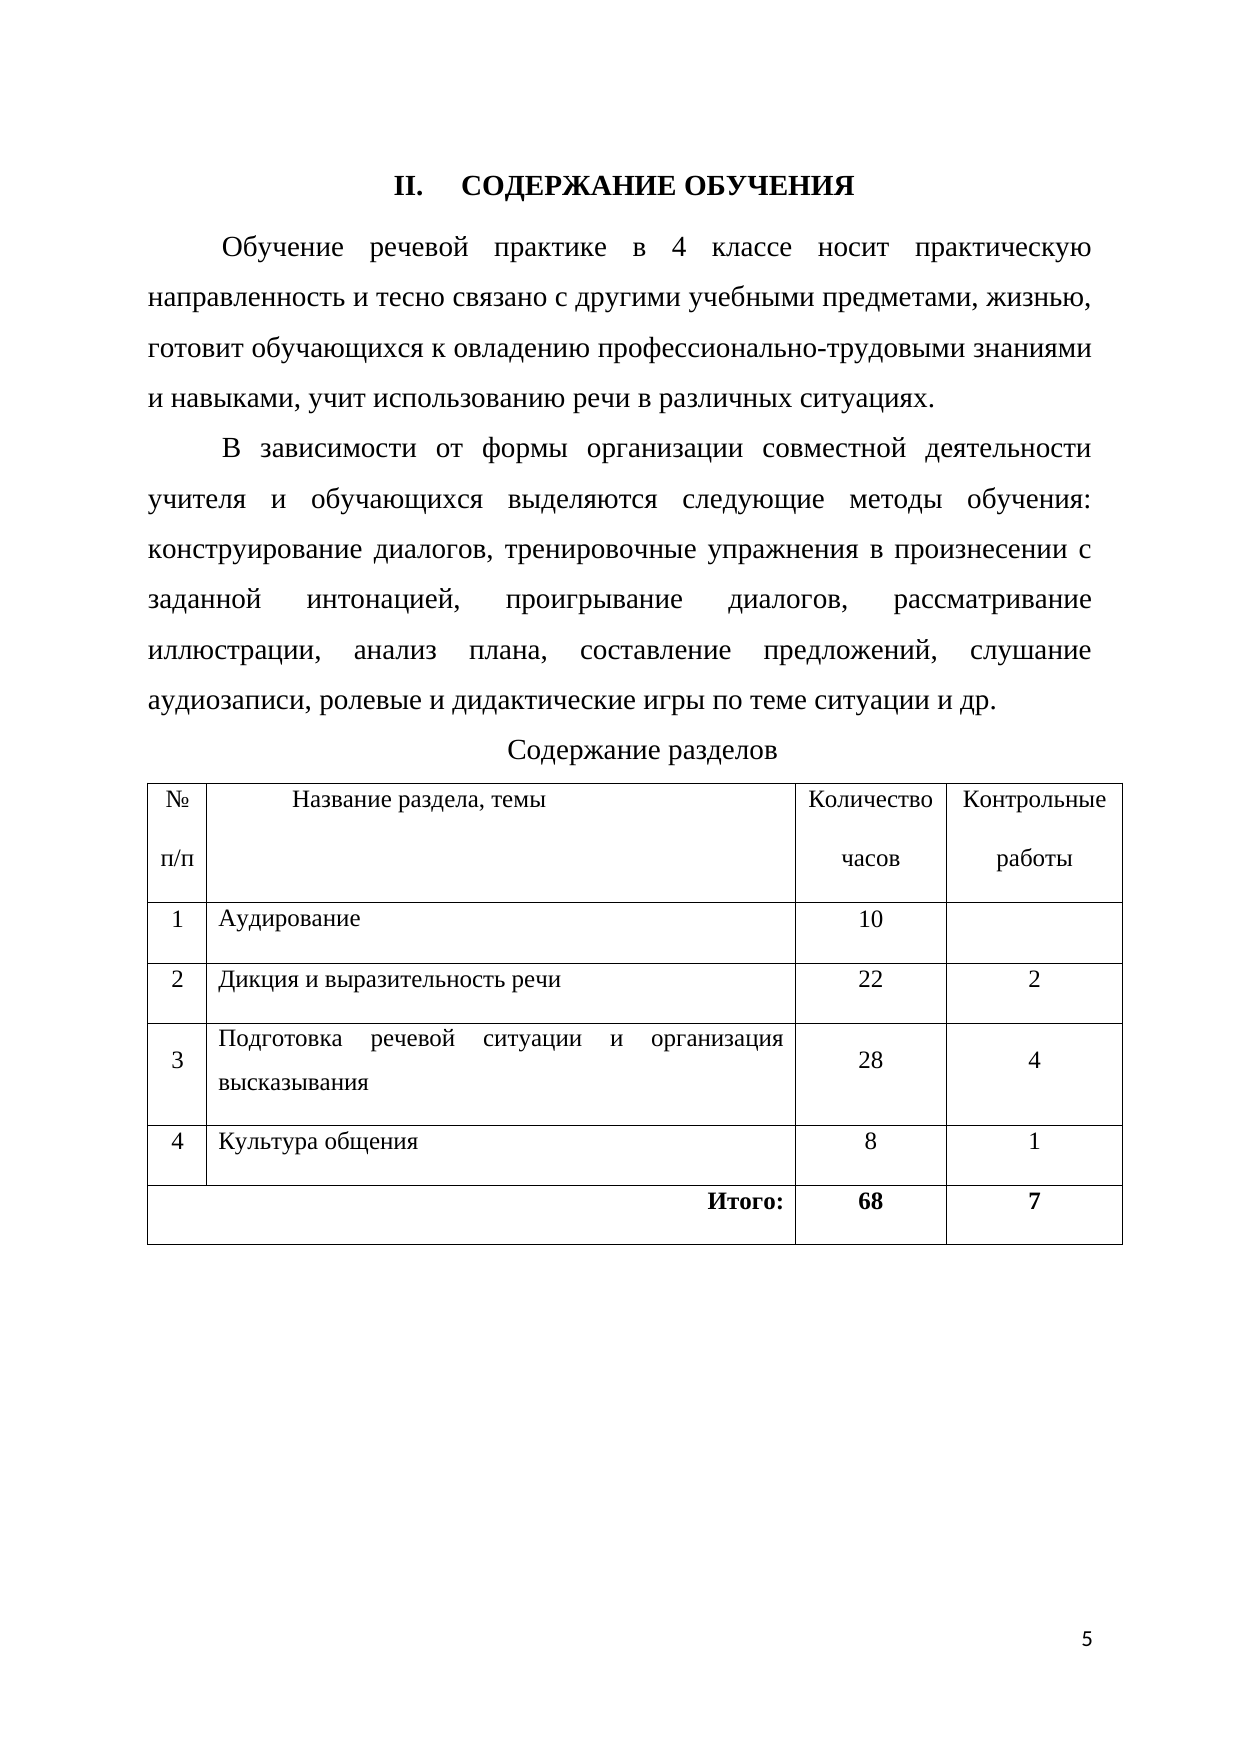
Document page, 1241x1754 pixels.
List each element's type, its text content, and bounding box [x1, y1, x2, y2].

table_cell Итого: [148, 1186, 795, 1244]
table_cell 28 [796, 1024, 946, 1125]
table_header № п/п [148, 784, 206, 902]
table_cell 2 [947, 964, 1122, 1022]
table_cell 7 [947, 1186, 1122, 1244]
text Обучение речевой практике в 4 классе носит практическую направленность и тесно связано с другими учебными предметами, жизнью, готовит обучающихся к овладению профессионально-трудовыми знаниями и навыками, учит использованию речи в различных ситуациях. [148, 229, 1092, 414]
table_cell Подготовка речевой ситуации и организация высказывания [207, 1024, 795, 1125]
table_cell Дикция и выразительность речи [207, 964, 795, 1022]
subtitle СОДЕРЖАНИЕ ОБУЧЕНИЯ [185, 168, 1092, 202]
table_cell 68 [796, 1186, 946, 1244]
table_cell Культура общения [207, 1126, 795, 1185]
table_cell 22 [796, 964, 946, 1022]
table_header Контрольные работы [947, 784, 1122, 902]
table_cell 1 [148, 903, 206, 963]
table_cell 3 [148, 1024, 206, 1125]
table_cell 4 [148, 1126, 206, 1185]
table_header Количество часов [796, 784, 946, 902]
table_cell Аудирование [207, 903, 795, 963]
text Содержание разделов [148, 732, 1092, 766]
text В зависимости от формы организации совместной деятельности учителя и обучающихся выделяются следующие методы обучения: конструирование диалогов, тренировочные упражнения в произнесении с заданной интонацией, проигрывание диалогов, рассматривание иллюстрации, анализ плана, составление предложений, слушание аудиозаписи, ролевые и дидактические игры по теме ситуации и др. [148, 431, 1092, 716]
table_header Название раздела, темы [207, 784, 795, 902]
table_cell 8 [796, 1126, 946, 1185]
table_cell 1 [947, 1126, 1122, 1185]
table_cell [947, 903, 1122, 963]
table_cell 10 [796, 903, 946, 963]
table_cell 4 [947, 1024, 1122, 1125]
table_cell 2 [148, 964, 206, 1022]
